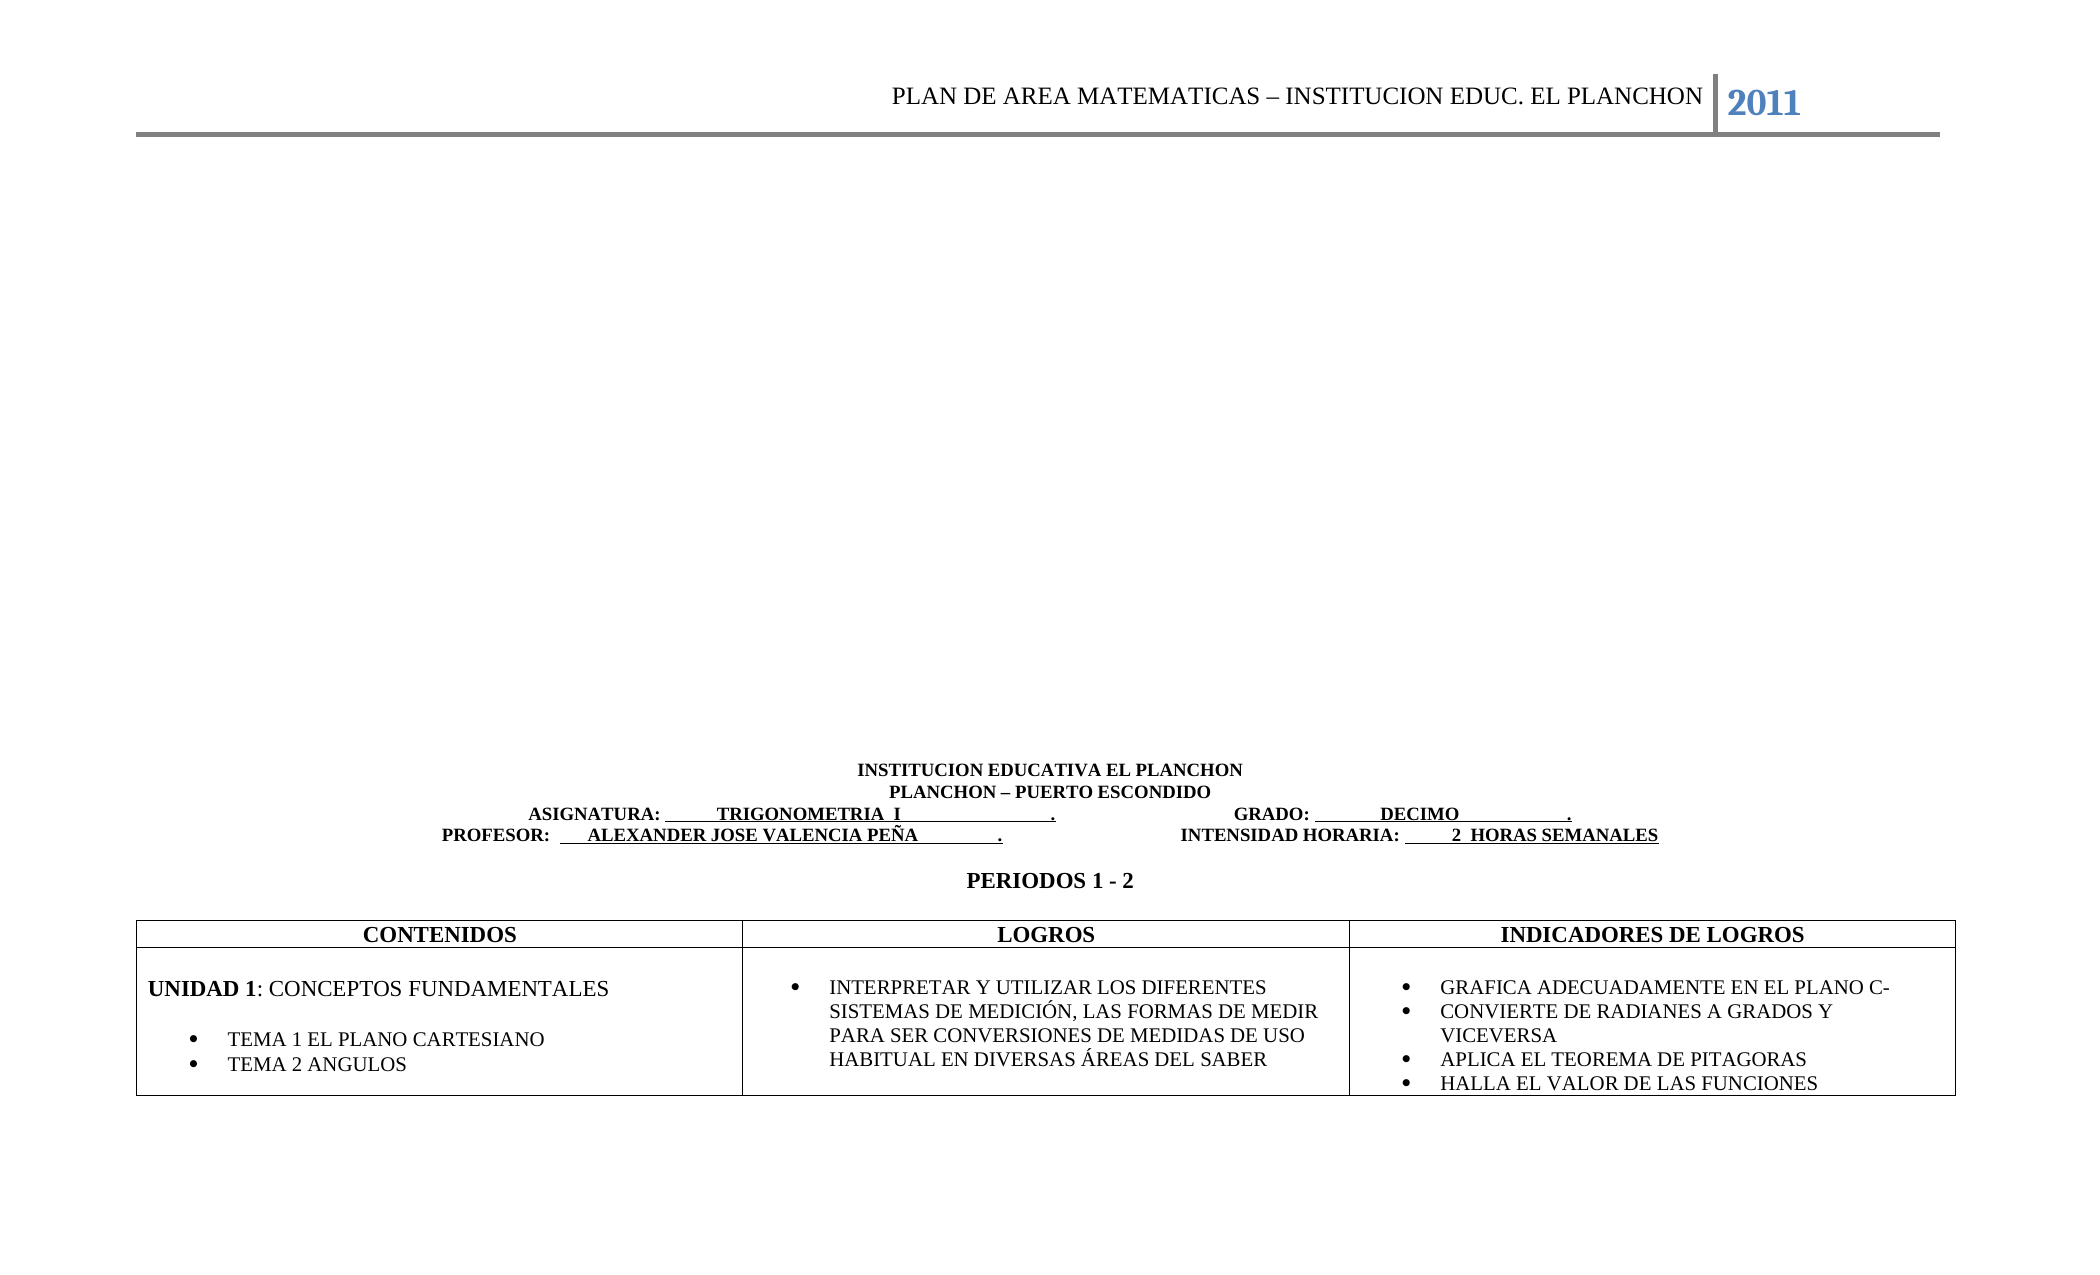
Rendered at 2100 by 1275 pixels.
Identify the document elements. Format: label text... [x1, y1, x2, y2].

table_header LOGROS [743, 921, 1349, 947]
text ASIGNATURA: TRIGONOMETRIA I . GRADO: DECIMO . [148, 802, 1952, 824]
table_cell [1350, 948, 1955, 1095]
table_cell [743, 948, 1349, 1095]
text INSTITUCION EDUCATIVA EL PLANCHON [148, 759, 1952, 781]
text PLANCHON – PUERTO ESCONDIDO [148, 781, 1952, 802]
text PROFESOR: ALEXANDER JOSE VALENCIA PEÑA . INTENSIDAD HORARIA: 2 HORAS SEMANALES [148, 824, 1952, 846]
text PERIODOS 1 - 2 [148, 867, 1952, 893]
table_header INDICADORES DE LOGROS [1350, 921, 1955, 947]
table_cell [137, 948, 742, 1095]
table_header CONTENIDOS [137, 921, 742, 947]
